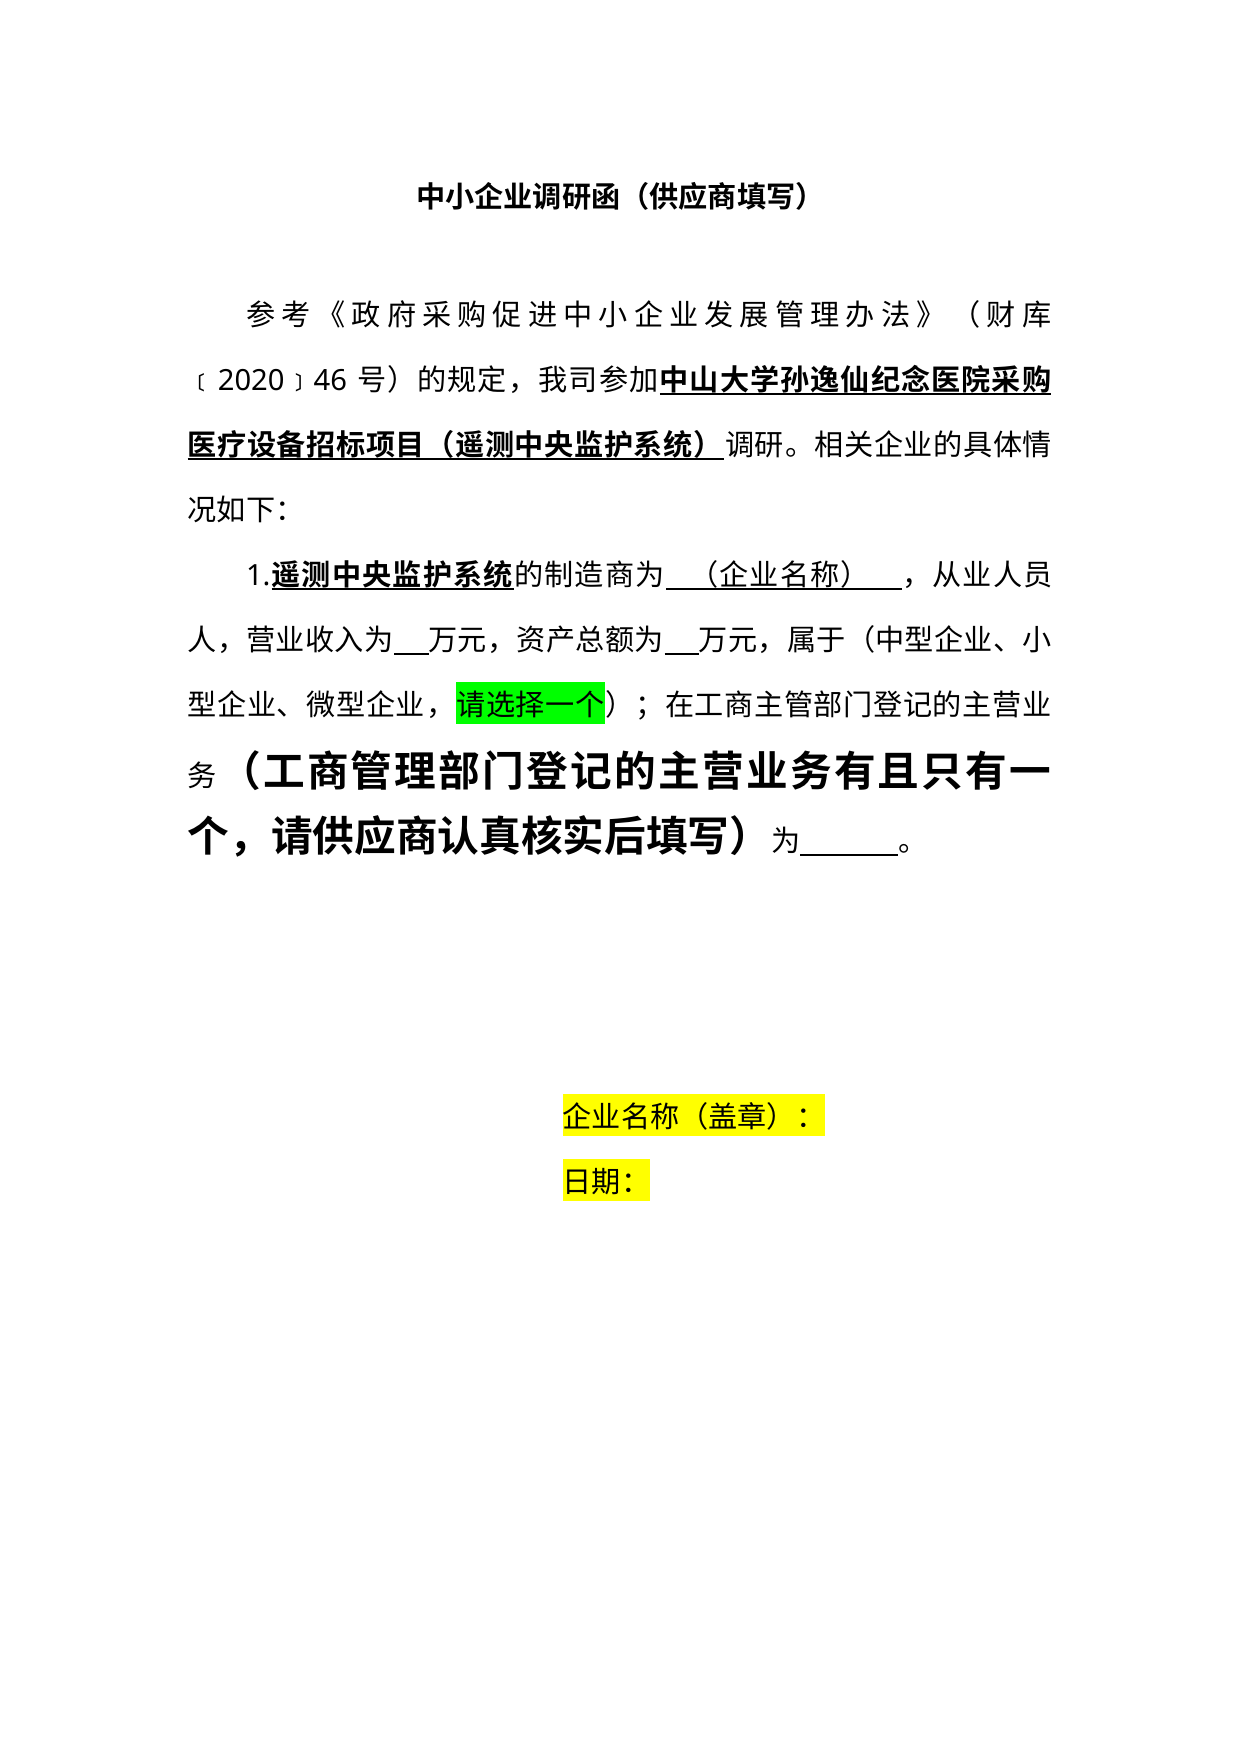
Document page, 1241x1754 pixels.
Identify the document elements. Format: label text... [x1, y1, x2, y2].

text 参考《政府采购促进中小企业发展管理办法》（财库﹝2020﹞46 号）的规定，我司参加中山大学孙逸仙纪念医院采购医疗设备招标项目（遥测中央监护系统）调研。相关企业的具体情况如下： [187, 281, 1053, 541]
text 日期： [562, 1147, 1053, 1212]
text 1.遥测中央监护系统的制造商为 （企业名称） ，从业人员 人，营业收入为 万元，资产总额为 万元，属于（中型企业、小型企业、微型企业，请选择一个）；在工商主管部门登记的主营业务（工商管理部门登记的主营业务有且只有一个，请供应商认真核实后填写）为 。 [187, 541, 1053, 866]
text 企业名称（盖章）： [562, 1082, 1053, 1147]
text 中小企业调研函（供应商填写） [187, 162, 1053, 227]
